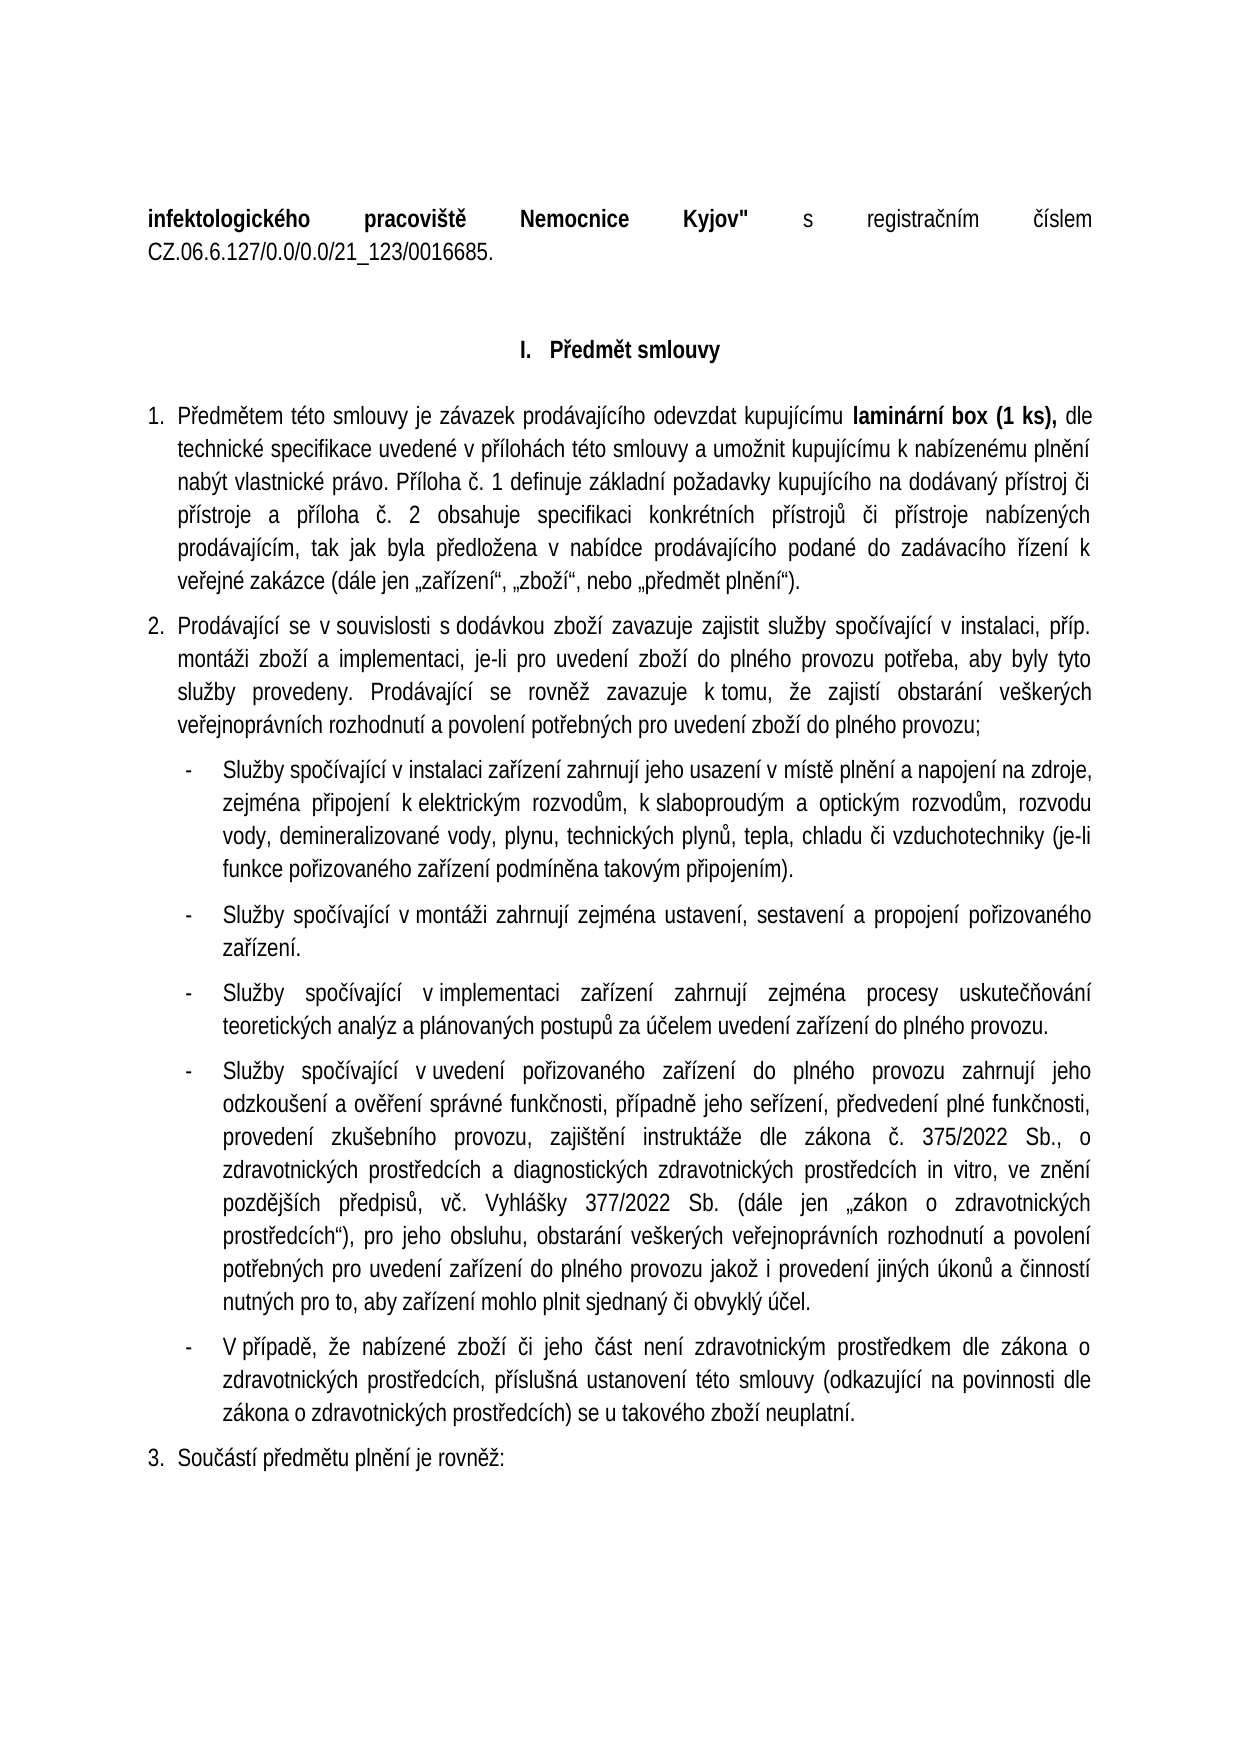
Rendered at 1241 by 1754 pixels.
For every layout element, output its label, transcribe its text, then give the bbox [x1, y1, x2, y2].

list Služby spočívající v montáži zahrnují zejména ustavení, sestavení a propojení pořizovaného zařízení. [185, 900, 1093, 961]
list Služby spočívající v instalaci zařízení zahrnují jeho usazení v místě plnění a napojení na zdroje, zejména připojení k elektrickým rozvodům, k slaboproudým a optickým rozvodům, rozvodu vody, demineralizované vody, plynu, technických plynů, tepla, chladu či vzduchotechniky (je-li funkce pořizovaného zařízení podmíněna takovým připojením). [185, 756, 1093, 883]
list Prodávající se v souvislosti s dodávkou zboží zavazuje zajistit služby spočívající v instalaci, příp. montáži zboží a implementaci, je-li pro uvedení zboží do plného provozu potřeba, aby byly tyto služby provedeny. Prodávající se rovněž zavazuje k tomu, že zajistí obstarání veškerých veřejnoprávních rozhodnutí a povolení potřebných pro uvedení zboží do plného provozu; [148, 611, 1093, 739]
list Předmětem této smlouvy je závazek prodávajícího odevzdat kupujícímu laminární box (1 ks), dle technické specifikace uvedené v přílohách této smlouvy a umožnit kupujícímu k nabízenému plnění nabýt vlastnické právo. Příloha č. 1 definuje základní požadavky kupujícího na dodávaný přístroj či přístroje a příloha č. 2 obsahuje specifikaci konkrétních přístrojů či přístroje nabízených prodávajícím, tak jak byla předložena v nabídce prodávajícího podané do zadávacího řízení k veřejné zakázce (dále jen „zařízení“, „zboží“, nebo „předmět plnění“). [148, 401, 1093, 594]
list Předmět smlouvy [148, 336, 1093, 364]
list Služby spočívající v uvedení pořizovaného zařízení do plného provozu zahrnují jeho odzkoušení a ověření správné funkčnosti, případně jeho seřízení, předvedení plné funkčnosti, provedení zkušebního provozu, zajištění instruktáže dle zákona č. 375/2022 Sb., o zdravotnických prostředcích a diagnostických zdravotnických prostředcích in vitro, ve znění pozdějších předpisů, vč. Vyhlášky 377/2022 Sb. (dále jen „zákon o zdravotnických prostředcích“), pro jeho obsluhu, obstarání veškerých veřejnoprávních rozhodnutí a povolení potřebných pro uvedení zařízení do plného provozu jakož i provedení jiných úkonů a činností nutných pro to, aby zařízení mohlo plnit sjednaný či obvyklý účel. [185, 1056, 1093, 1315]
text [148, 204, 1093, 265]
list Služby spočívající v implementaci zařízení zahrnují zejména procesy uskutečňování teoretických analýz a plánovaných postupů za účelem uvedení zařízení do plného provozu. [185, 978, 1093, 1039]
list V případě, že nabízené zboží či jeho část není zdravotnickým prostředkem dle zákona o zdravotnických prostředcích, příslušná ustanovení této smlouvy (odkazující na povinnosti dle zákona o zdravotnických prostředcích) se u takového zboží neuplatní. [185, 1332, 1093, 1427]
list Součástí předmětu plnění je rovněž: [148, 1443, 1093, 1472]
